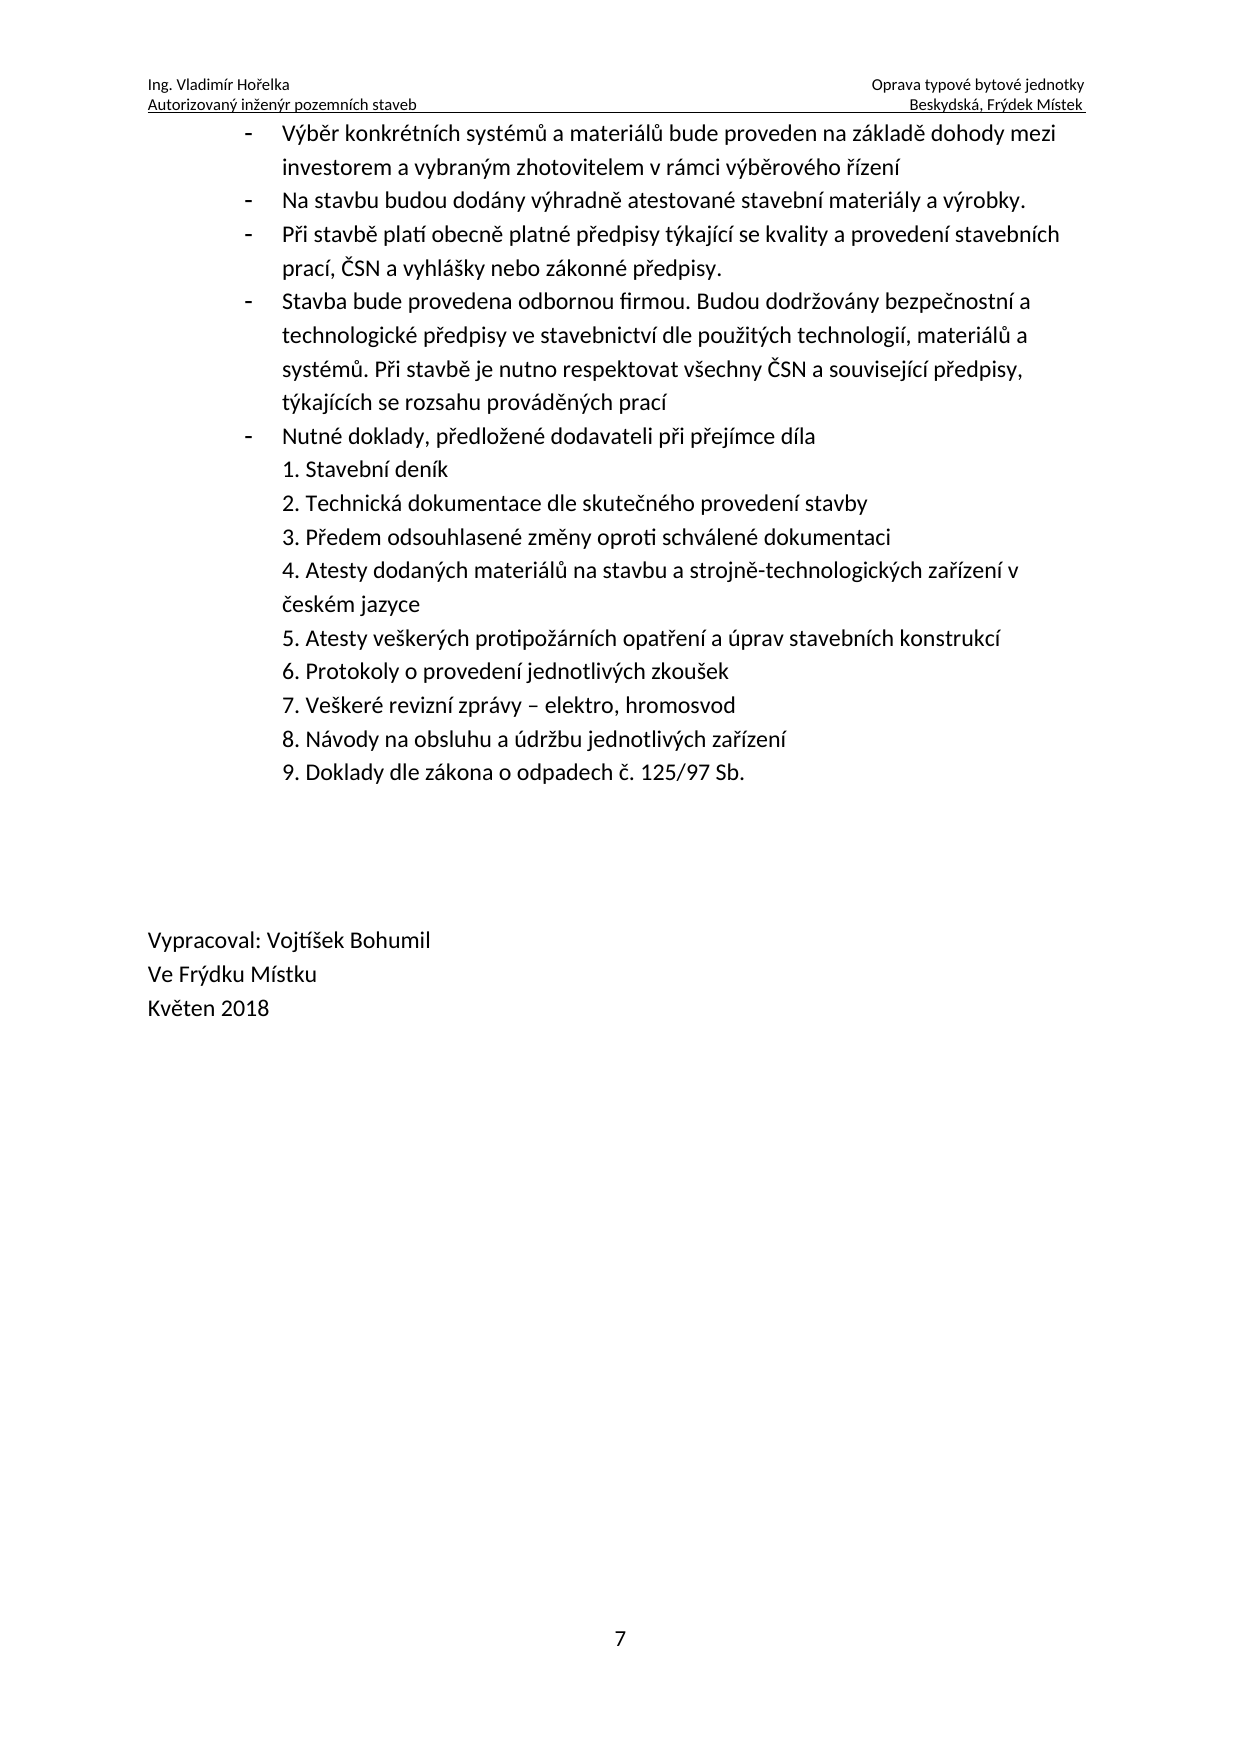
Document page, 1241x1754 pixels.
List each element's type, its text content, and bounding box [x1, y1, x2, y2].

text 6. Protokoly o provedení jednotlivých zkoušek [282, 656, 1092, 686]
text Květen 2018 [148, 993, 1092, 1022]
list Nutné doklady, předložené dodavateli při přejímce díla [244, 421, 1092, 450]
list Stavba bude provedena odbornou firmou. Budou dodržovány bezpečnostní a technologické předpisy ve stavebnictví dle použitých technologií, materiálů a systémů. Při stavbě je nutno respektovat všechny ČSN a související předpisy, týkajících se rozsahu prováděných prací [244, 286, 1092, 417]
text Ve Frýdku Místku [148, 959, 1092, 988]
text 5. Atesty veškerých protipožárních opatření a úprav stavebních konstrukcí [282, 623, 1092, 652]
text 7. Veškeré revizní zprávy – elektro, hromosvod [282, 690, 1092, 719]
text 9. Doklady dle zákona o odpadech č. 125/97 Sb. [282, 757, 1092, 787]
text 8. Návody na obsluhu a údržbu jednotlivých zařízení [282, 724, 1092, 753]
list Na stavbu budou dodány výhradně atestované stavební materiály a výrobky. [244, 185, 1092, 215]
list Při stavbě platí obecně platné předpisy týkající se kvality a provedení stavebních prací, ČSN a vyhlášky nebo zákonné předpisy. [244, 219, 1092, 282]
text 4. Atesty dodaných materiálů na stavbu a strojně-technologických zařízení v českém jazyce [282, 556, 1092, 618]
text 3. Předem odsouhlasené změny oproti schválené dokumentaci [282, 522, 1092, 551]
text 1. Stavební deník [282, 454, 1092, 484]
text 2. Technická dokumentace dle skutečného provedení stavby [282, 488, 1092, 517]
list Výběr konkrétních systémů a materiálů bude proveden na základě dohody mezi investorem a vybraným zhotovitelem v rámci výběrového řízení [244, 118, 1092, 181]
text Vypracoval: Vojtíšek Bohumil [148, 926, 1092, 955]
